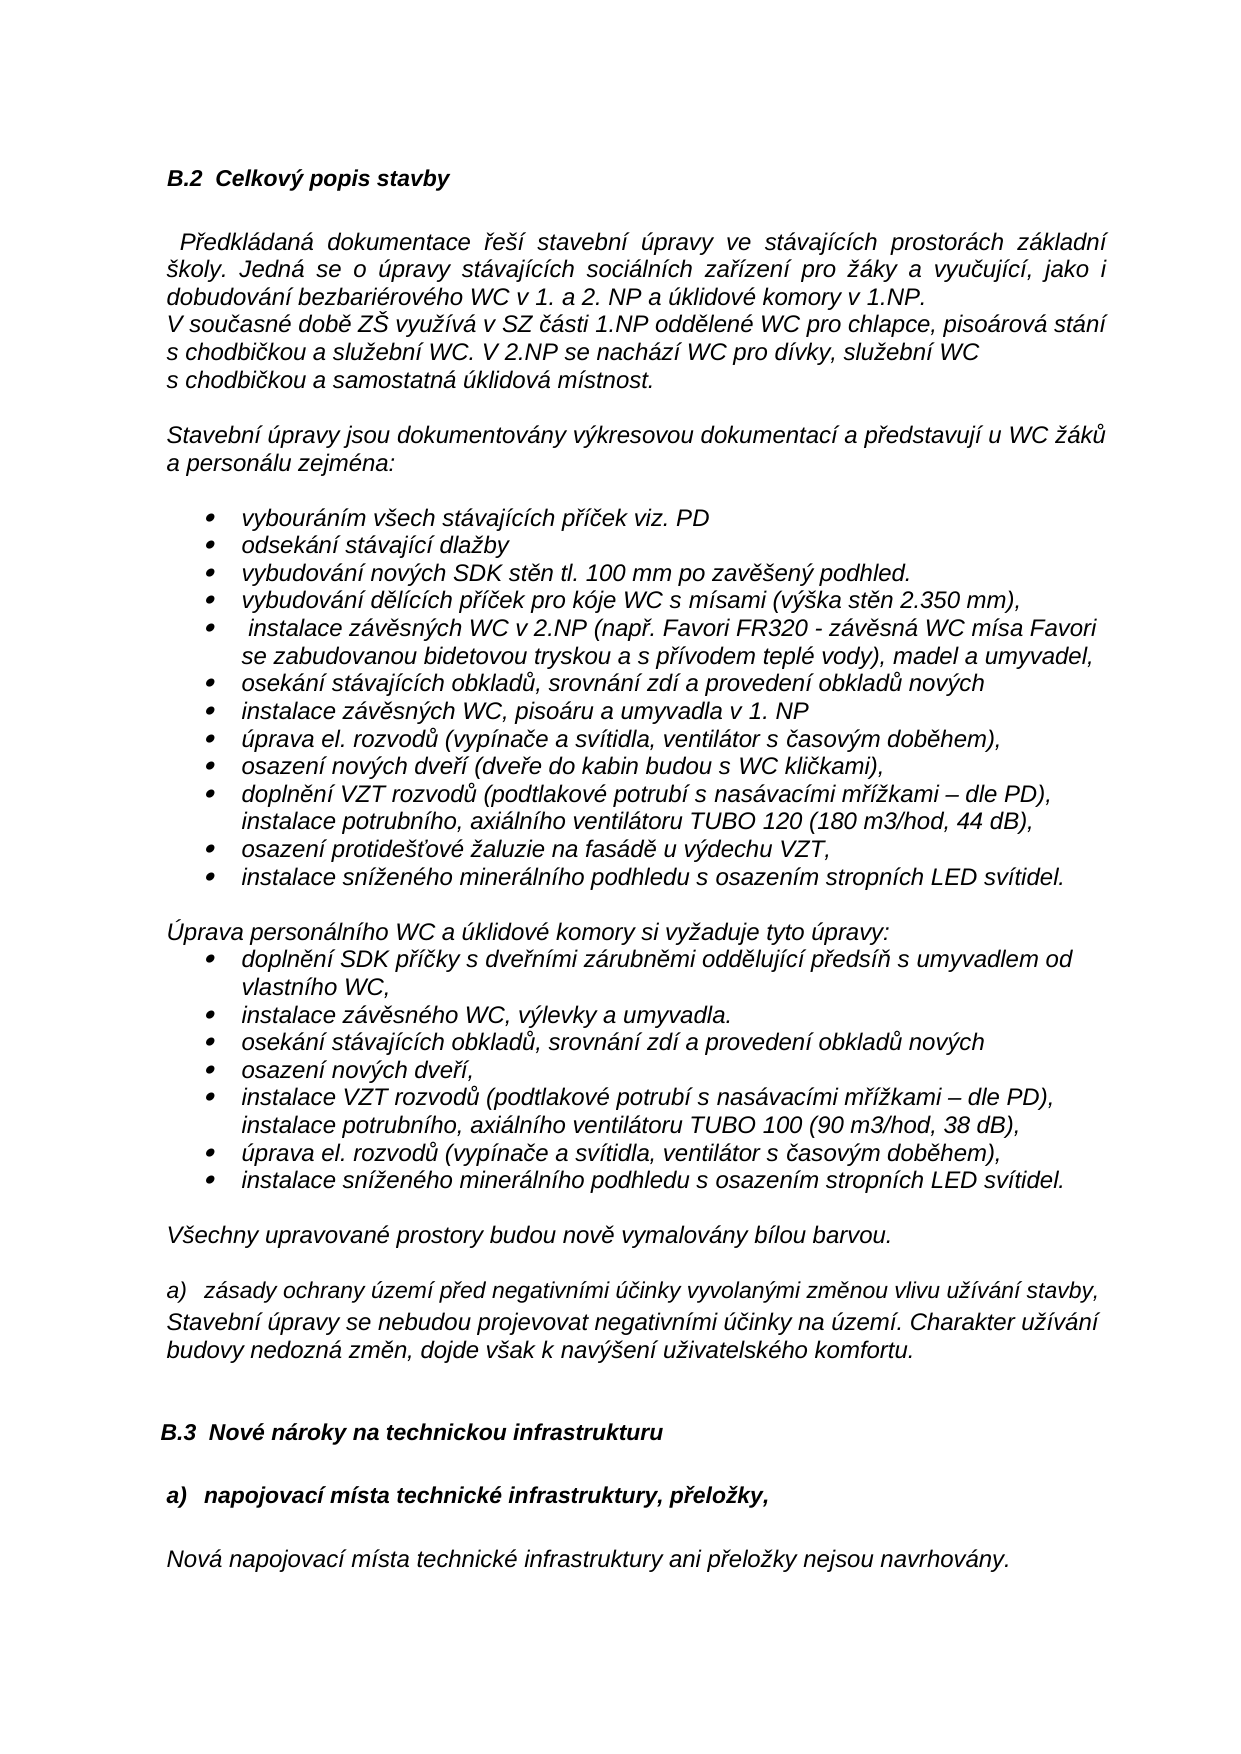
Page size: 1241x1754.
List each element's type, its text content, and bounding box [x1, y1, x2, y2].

text Nová napojovací místa technické infrastruktury ani přeložky nejsou navrhovány. [166, 1545, 1107, 1572]
list osazení protidešťové žaluzie na fasádě u výdechu VZT, [204, 835, 1107, 862]
list instalace sníženého minerálního podhledu s osazením stropních LED svítidel. [204, 1166, 1107, 1194]
list instalace závěsných WC, pisoáru a umyvadla v 1. NP [204, 697, 1107, 724]
list odsekání stávající dlažby [204, 531, 1107, 559]
list osekání stávajících obkladů, srovnání zdí a provedení obkladů nových [204, 1028, 1107, 1056]
list úprava el. rozvodů (vypínače a svítidla, ventilátor s časovým doběhem), [204, 724, 1107, 752]
list instalace závěsného WC, výlevky a umyvadla. [204, 1001, 1107, 1028]
list doplnění SDK příčky s dveřními zárubněmi oddělující předsíň s umyvadlem od vlastního WC, [204, 945, 1107, 1001]
text B.3 Nové nároky na technickou infrastrukturu [148, 1418, 1107, 1445]
text Stavební úpravy se nebudou projevovat negativními účinky na území. Charakter užívání budovy nedozná změn, dojde však k navýšení uživatelského komfortu. [166, 1308, 1107, 1363]
list vybudování nových SDK stěn tl. 100 mm po zavěšený podhled. [204, 559, 1107, 586]
text Úprava personálního WC a úklidové komory si vyžaduje tyto úpravy: [166, 918, 1107, 945]
list doplnění VZT rozvodů (podtlakové potrubí s nasávacími mřížkami – dle PD), instalace potrubního, axiálního ventilátoru TUBO 120 (180 m3/hod, 44 dB), [204, 780, 1107, 835]
text Všechny upravované prostory budou nově vymalovány bílou barvou. [166, 1221, 1107, 1249]
list instalace závěsných WC v 2.NP (např. Favori FR320 - závěsná WC mísa Favori se zabudovanou bidetovou tryskou a s přívodem teplé vody), madel a umyvadel, [204, 614, 1107, 669]
text Stavební úpravy jsou dokumentovány výkresovou dokumentací a představují u WC žáků a personálu zejména: [166, 421, 1107, 476]
list osazení nových dveří (dveře do kabin budou s WC kličkami), [204, 752, 1107, 780]
text B.2 Celkový popis stavby [148, 164, 1107, 191]
list vybudování dělících příček pro kóje WC s mísami (výška stěn 2.350 mm), [204, 586, 1107, 614]
list úprava el. rozvodů (vypínače a svítidla, ventilátor s časovým doběhem), [204, 1138, 1107, 1166]
list zásady ochrany území před negativními účinky vyvolanými změnou vlivu užívání stavby, [166, 1277, 1107, 1303]
text V současné době ZŠ využívá v SZ části 1.NP oddělené WC pro chlapce, pisoárová stání s chodbičkou a služební WC. V 2.NP se nachází WC pro dívky, služební WC s chodbičkou a samostatná úklidová místnost. [166, 310, 1107, 393]
list vybouráním všech stávajících příček viz. PD [204, 504, 1107, 531]
list napojovací místa technické infrastruktury, přeložky, [166, 1482, 1107, 1508]
list osekání stávajících obkladů, srovnání zdí a provedení obkladů nových [204, 669, 1107, 697]
list instalace VZT rozvodů (podtlakové potrubí s nasávacími mřížkami – dle PD), instalace potrubního, axiálního ventilátoru TUBO 100 (90 m3/hod, 38 dB), [204, 1083, 1107, 1138]
list instalace sníženého minerálního podhledu s osazením stropních LED svítidel. [204, 862, 1107, 890]
text Předkládaná dokumentace řeší stavební úpravy ve stávajících prostorách základní školy. Jedná se o úpravy stávajících sociálních zařízení pro žáky a vyučující, jako i dobudování bezbariérového WC v 1. a 2. NP a úklidové komory v 1.NP. [166, 228, 1107, 310]
list osazení nových dveří, [204, 1056, 1107, 1083]
